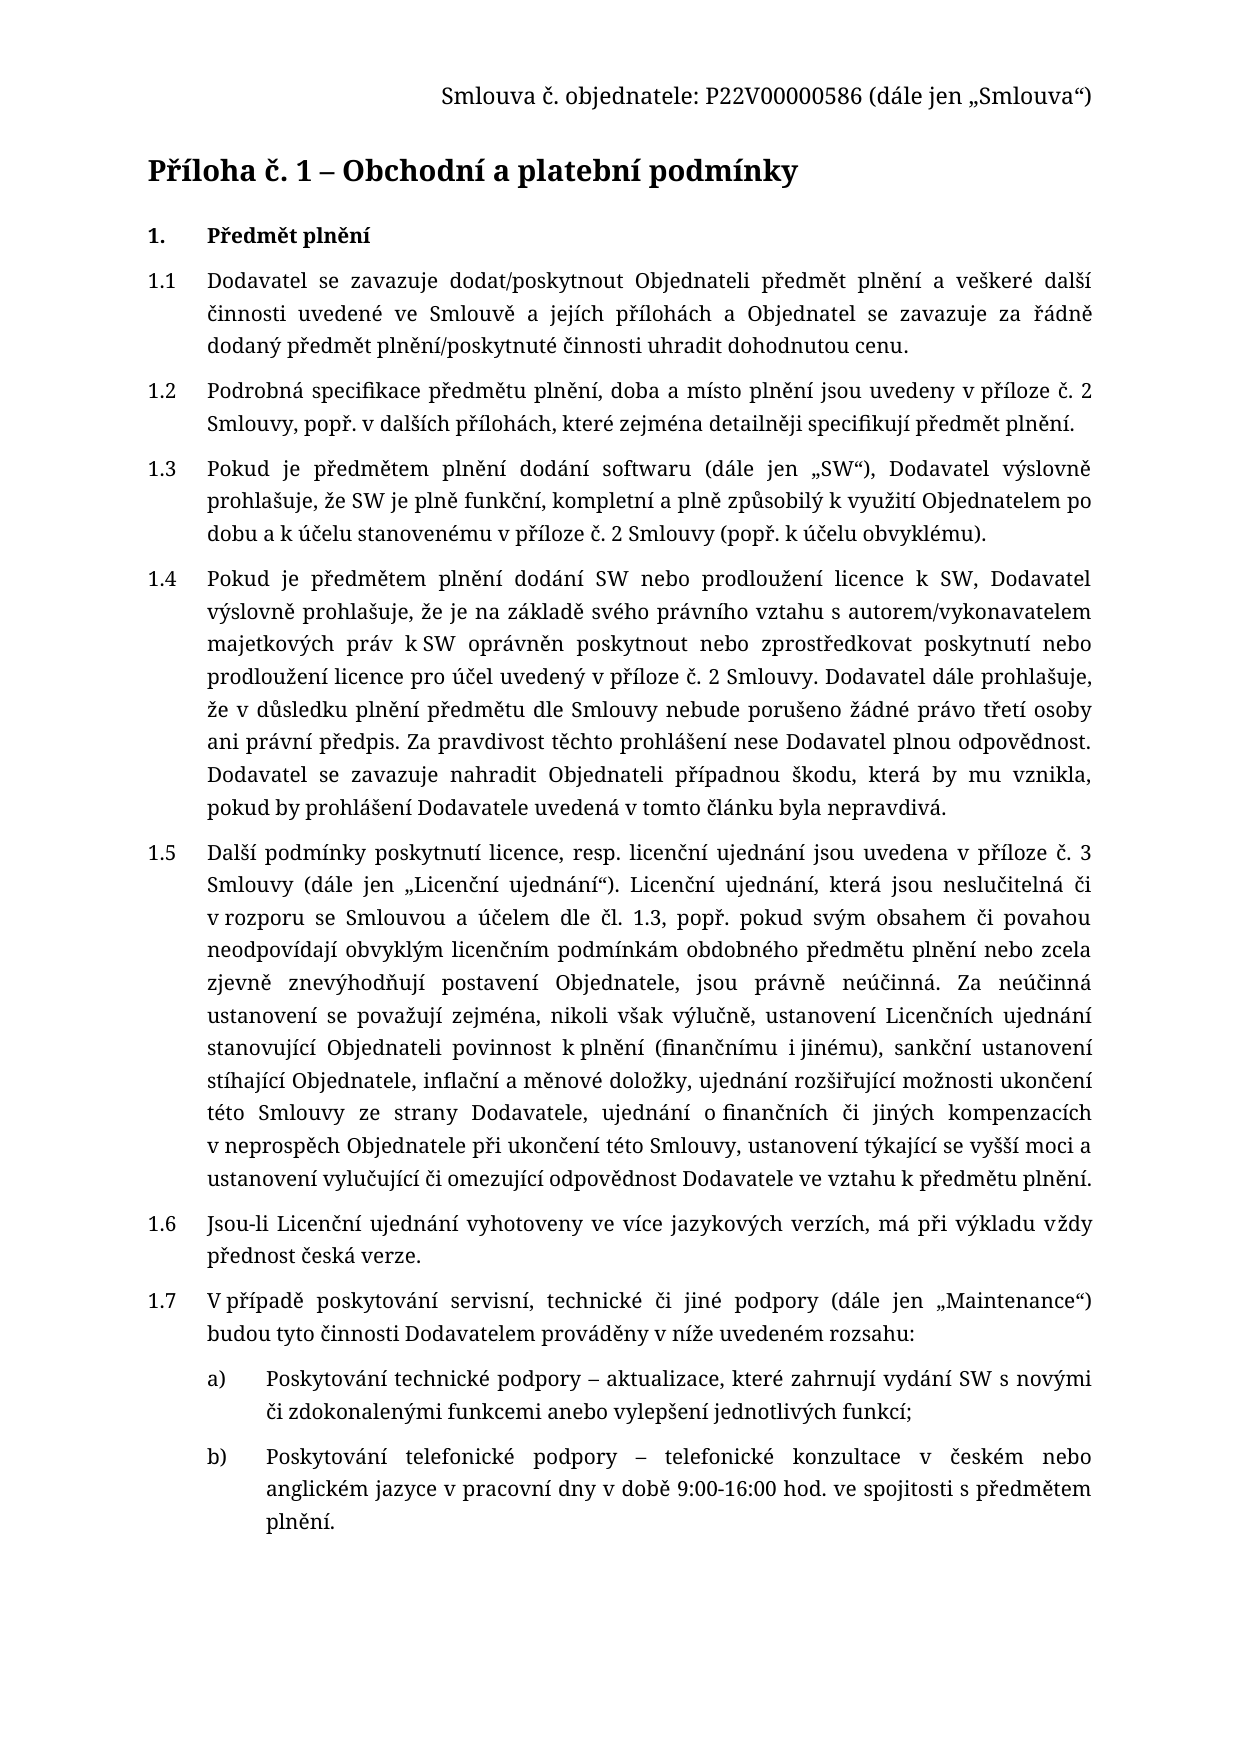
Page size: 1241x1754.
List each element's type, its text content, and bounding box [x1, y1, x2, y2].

list Poskytování technické podpory – aktualizace, které zahrnují vydání SW s novými či zdokonalenými funkcemi anebo vylepšení jednotlivých funkcí; [207, 1364, 1092, 1425]
list Jsou-li Licenční ujednání vyhotoveny ve více jazykových verzích, má při výkladu vždy přednost česká verze. [148, 1209, 1092, 1270]
list Pokud je předmětem plnění dodání softwaru (dále jen „SW“), Dodavatel výslovně prohlašuje, že SW je plně funkční, kompletní a plně způsobilý k využití Objednatelem po dobu a k účelu stanovenému v příloze č. 2 Smlouvy (popř. k účelu obvyklému). [148, 454, 1092, 548]
list Dodavatel se zavazuje dodat/poskytnout Objednateli předmět plnění a veškeré další činnosti uvedené ve Smlouvě a jejích přílohách a Objednatel se zavazuje za řádně dodaný předmět plnění/poskytnuté činnosti uhradit dohodnutou cenu. [148, 266, 1092, 360]
list Poskytování telefonické podpory – telefonické konzultace v českém nebo anglickém jazyce v pracovní dny v době 9:00-16:00 hod. ve spojitosti s předmětem plnění. [207, 1442, 1092, 1536]
list Pokud je předmětem plnění dodání SW nebo prodloužení licence k SW, Dodavatel výslovně prohlašuje, že je na základě svého právního vztahu s autorem/vykonavatelem majetkových práv k SW oprávněn poskytnout nebo zprostředkovat poskytnutí nebo prodloužení licence pro účel uvedený v příloze č. 2 Smlouvy. Dodavatel dále prohlašuje, že v důsledku plnění předmětu dle Smlouvy nebude porušeno žádné právo třetí osoby ani právní předpis. Za pravdivost těchto prohlášení nese Dodavatel plnou odpovědnost. Dodavatel se zavazuje nahradit Objednateli případnou škodu, která by mu vznikla, pokud by prohlášení Dodavatele uvedená v tomto článku byla nepravdivá. [148, 564, 1092, 821]
list Podrobná specifikace předmětu plnění, doba a místo plnění jsou uvedeny v příloze č. 2 Smlouvy, popř. v dalších přílohách, které zejména detailněji specifikují předmět plnění. [148, 376, 1092, 437]
text Příloha č. 1 – Obchodní a platební podmínky [148, 150, 1092, 190]
list V případě poskytování servisní, technické či jiné podpory (dále jen „Maintenance“) budou tyto činnosti Dodavatelem prováděny v níže uvedeném rozsahu: [148, 1287, 1092, 1348]
list Další podmínky poskytnutí licence, resp. licenční ujednání jsou uvedena v příloze č. 3 Smlouvy (dále jen „Licenční ujednání“). Licenční ujednání, která jsou neslučitelná či v rozporu se Smlouvou a účelem dle čl. 1.3, popř. pokud svým obsahem či povahou neodpovídají obvyklým licenčním podmínkám obdobného předmětu plnění nebo zcela zjevně znevýhodňují postavení Objednatele, jsou právně neúčinná. Za neúčinná ustanovení se považují zejména, nikoli však výlučně, ustanovení Licenčních ujednání stanovující Objednateli povinnost k plnění (finančnímu i jinému), sankční ustanovení stíhající Objednatele, inflační a měnové doložky, ujednání rozšiřující možnosti ukončení této Smlouvy ze strany Dodavatele, ujednání o finančních či jiných kompenzacích v neprospěch Objednatele při ukončení této Smlouvy, ustanovení týkající se vyšší moci a ustanovení vylučující či omezující odpovědnost Dodavatele ve vztahu k předmětu plnění. [148, 838, 1092, 1192]
list Předmět plnění [148, 221, 1092, 249]
